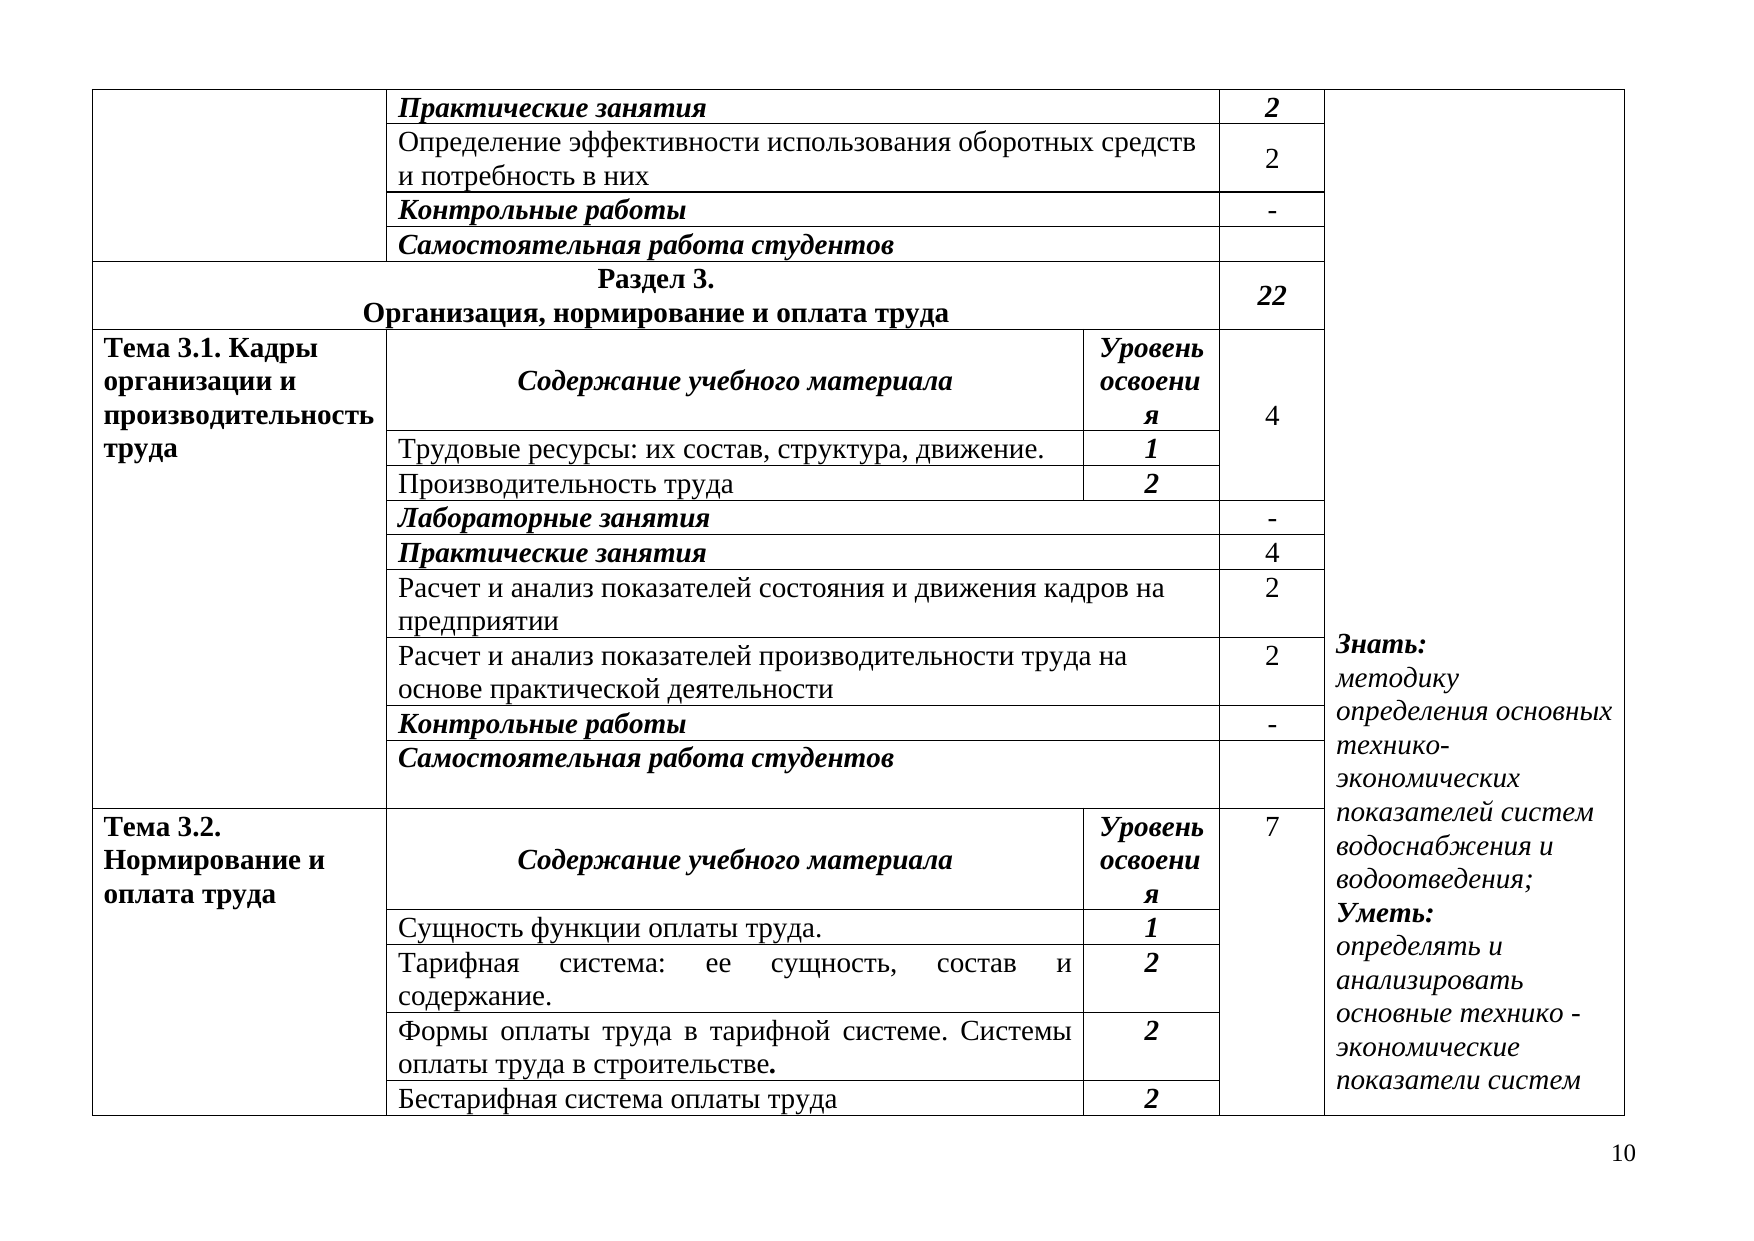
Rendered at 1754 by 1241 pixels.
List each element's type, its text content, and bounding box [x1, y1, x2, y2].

table_cell 2 [1220, 570, 1324, 637]
table_cell [1220, 227, 1324, 261]
table_cell 2 [1084, 945, 1219, 1012]
table_cell Содержание учебного материала [387, 809, 1083, 909]
table_cell - [1220, 501, 1324, 534]
table_cell Тема 3.1. Кадры организации и производительность труда [93, 330, 386, 808]
table_cell Уровень освоения [1084, 330, 1219, 430]
table_cell 2 [1084, 1013, 1219, 1080]
table_cell 4 [1220, 535, 1324, 569]
table_cell Трудовые ресурсы: их состав, структура, движение. [387, 431, 1083, 465]
table_cell 2 [1220, 90, 1324, 123]
table_cell Расчет и анализ показателей состояния и движения кадров на предприятии [387, 570, 1219, 637]
table_cell Самостоятельная работа студентов [387, 741, 1219, 808]
table_cell Самостоятельная работа студентов [387, 227, 1219, 261]
table_cell [1220, 741, 1324, 808]
table_cell Тема 3.2. Нормирование и оплата труда [93, 809, 386, 1115]
table_cell Содержание учебного материала [387, 330, 1083, 430]
table_cell 4 [1220, 330, 1324, 499]
table_cell 7 [1220, 809, 1324, 1115]
table_cell Определение эффективности использования оборотных средств и потребность в них [387, 124, 1219, 191]
table_cell Формы оплаты труда в тарифной системе. Системы оплаты труда в строительстве. [387, 1013, 1083, 1080]
table_cell 1 [1084, 910, 1219, 944]
table_cell Практические занятия [387, 90, 1219, 123]
table_cell 1 [1084, 431, 1219, 465]
table_cell - [1220, 706, 1324, 739]
table_cell Практические занятия [387, 535, 1219, 569]
table_cell 2 [1084, 466, 1219, 499]
table_cell - [1220, 193, 1324, 226]
table_cell Контрольные работы [387, 706, 1219, 739]
table_cell Тарифная система: ее сущность, состав и содержание. [387, 945, 1083, 1012]
table_cell Бестарифная система оплаты труда [387, 1081, 1083, 1115]
table_cell Раздел 3. Организация, нормирование и оплата труда [93, 262, 1219, 329]
table_cell Расчет и анализ показателей производительности труда на основе практической деятельности [387, 638, 1219, 705]
table_cell Уровень освоения [1084, 809, 1219, 909]
table_cell Производительность труда [387, 466, 1083, 499]
table_cell 2 [1220, 638, 1324, 705]
table_cell Контрольные работы [387, 193, 1219, 226]
table_cell 2 [1084, 1081, 1219, 1115]
table_cell 22 [1220, 262, 1324, 329]
table_cell Сущность функции оплаты труда. [387, 910, 1083, 944]
table_cell 2 [1220, 124, 1324, 191]
table_cell Лабораторные занятия [387, 501, 1219, 534]
